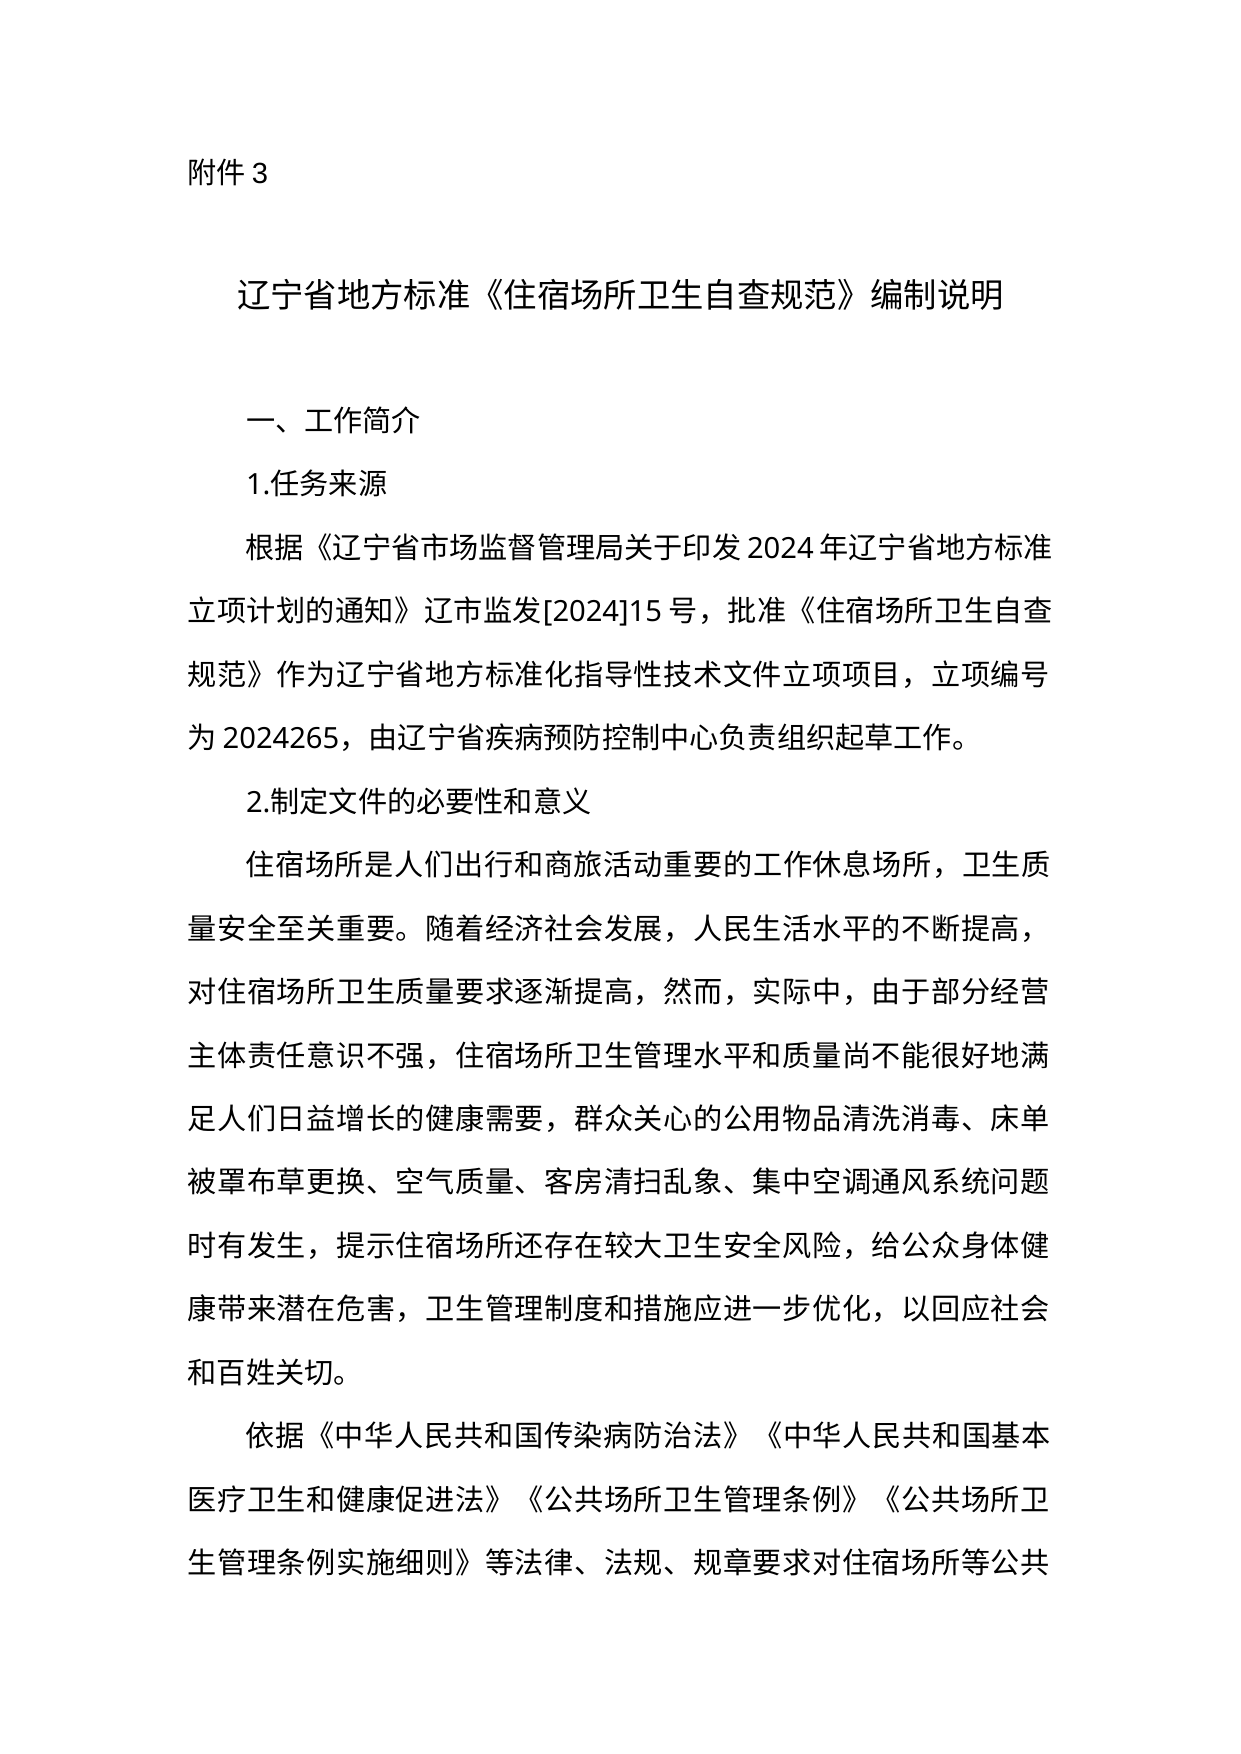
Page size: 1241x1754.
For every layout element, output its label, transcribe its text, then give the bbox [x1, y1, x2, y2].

list 一、工作简介 [187, 397, 1053, 439]
text 辽宁省地方标准《住宿场所卫生自查规范》编制说明 [187, 269, 1053, 317]
text 附件3 [187, 150, 1053, 192]
list 2.制定文件的必要性和意义 [187, 778, 1053, 821]
list 1.任务来源 [187, 461, 1053, 503]
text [187, 1413, 1053, 1582]
text 根据《辽宁省市场监督管理局关于印发2024年辽宁省地方标准立项计划的通知》辽市监发[2024]15号，批准《住宿场所卫生自查规范》作为辽宁省地方标准化指导性技术文件立项项目，立项编号为2024265，由辽宁省疾病预防控制中心负责组织起草工作。 [187, 524, 1053, 757]
text 住宿场所是人们出行和商旅活动重要的工作休息场所，卫生质量安全至关重要。随着经济社会发展，人民生活水平的不断提高，对住宿场所卫生质量要求逐渐提高，然而，实际中，由于部分经营主体责任意识不强，住宿场所卫生管理水平和质量尚不能很好地满足人们日益增长的健康需要，群众关心的公用物品清洗消毒、床单被罩布草更换、空气质量、客房清扫乱象、集中空调通风系统问题时有发生，提示住宿场所还存在较大卫生安全风险，给公众身体健康带来潜在危害，卫生管理制度和措施应进一步优化，以回应社会和百姓关切。 [187, 842, 1053, 1392]
